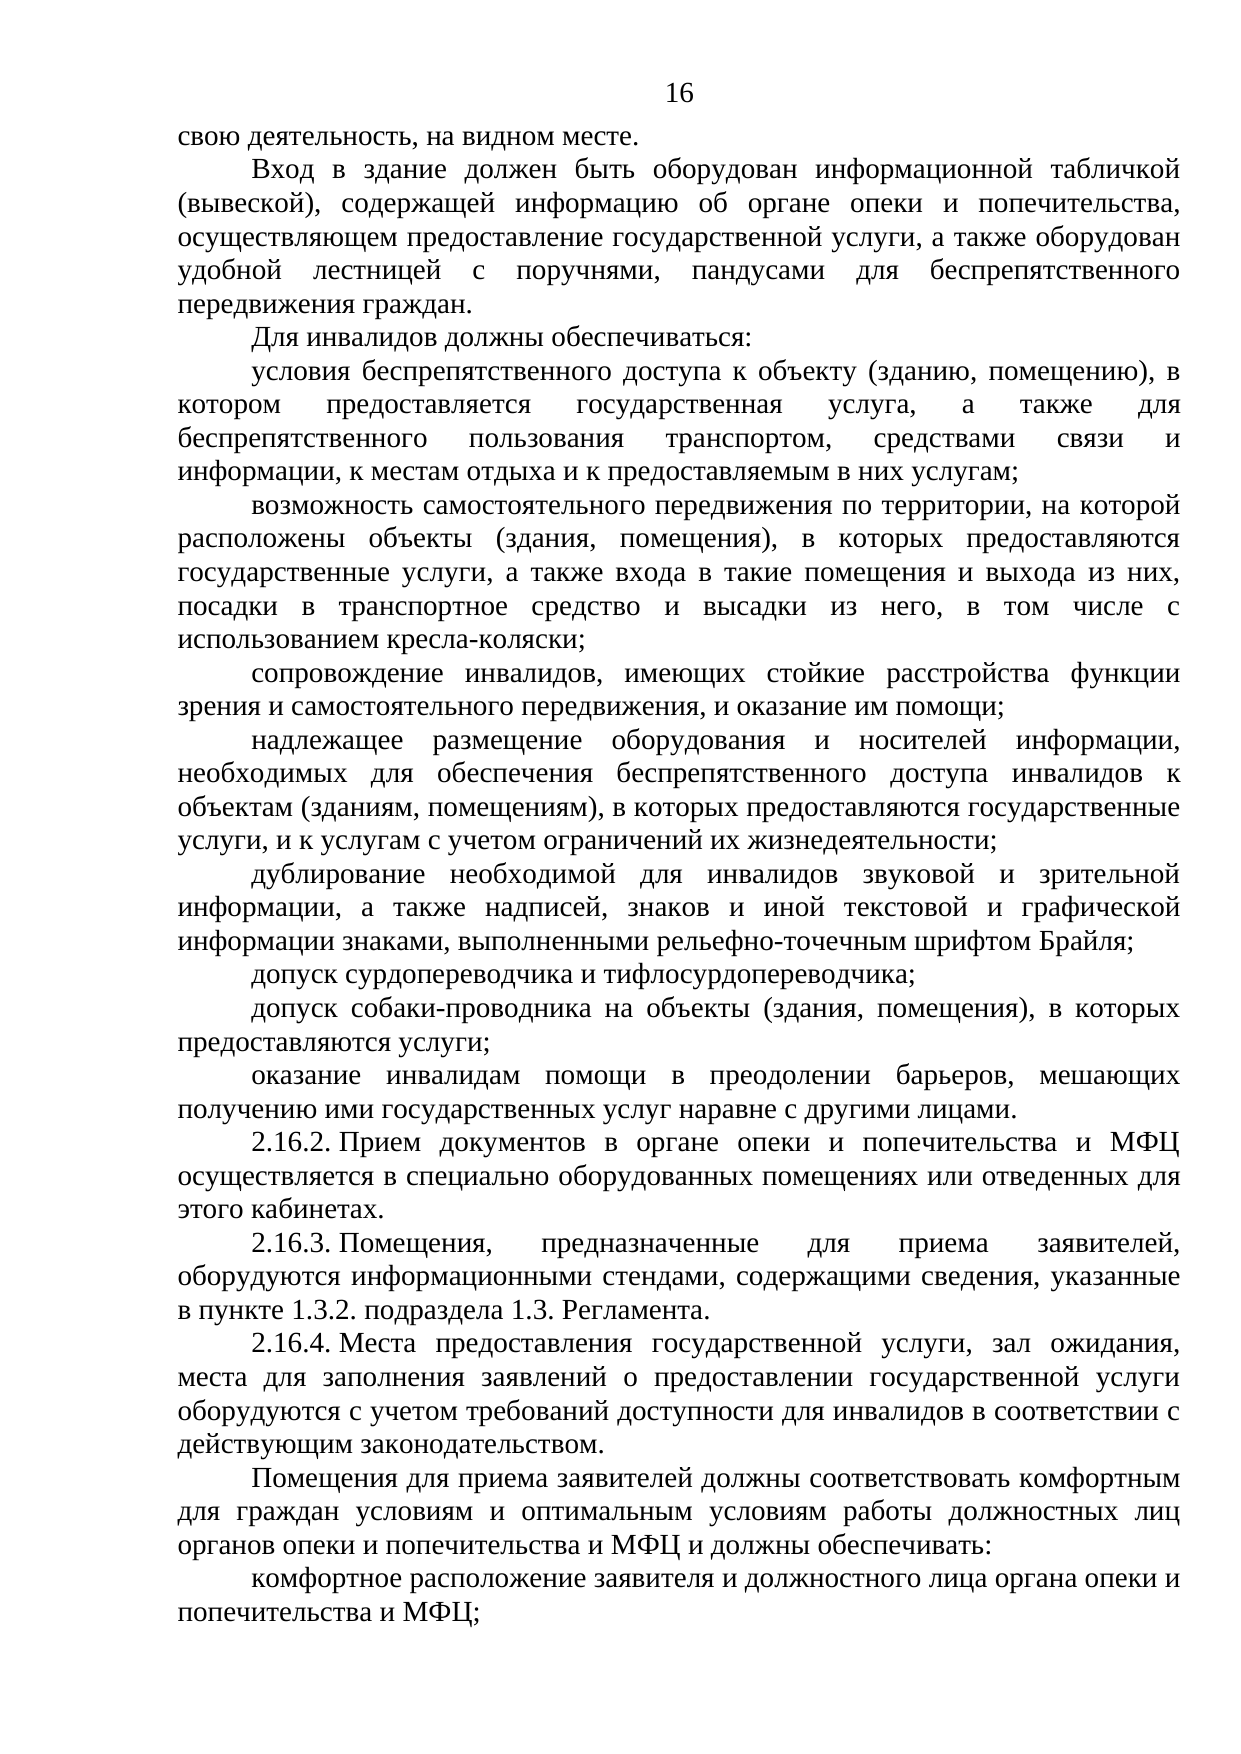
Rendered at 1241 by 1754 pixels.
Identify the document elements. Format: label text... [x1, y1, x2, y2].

text комфортное расположение заявителя и должностного лица органа опеки и попечительства и МФЦ; [177, 1560, 1181, 1627]
text 2.16.4. Места предоставления государственной услуги, зал ожидания, места для заполнения заявлений о предоставлении государственной услуги оборудуются с учетом требований доступности для инвалидов в соответствии с действующим законодательством. [177, 1326, 1181, 1460]
text оказание инвалидам помощи в преодолении барьеров, мешающих получению ими государственных услуг наравне с другими лицами. [177, 1057, 1181, 1124]
text 2.16.3. Помещения, предназначенные для приема заявителей, оборудуются информационными стендами, содержащими сведения, указанные в пункте 1.3.2. подраздела 1.3. Регламента. [177, 1225, 1181, 1326]
text допуск сурдопереводчика и тифлосурдопереводчика; [177, 957, 1181, 990]
text Для инвалидов должны обеспечиваться: [177, 319, 1181, 353]
text допуск собаки-проводника на объекты (здания, помещения), в которых предоставляются услуги; [177, 990, 1181, 1057]
text Вход в здание должен быть оборудован информационной табличкой (вывеской), содержащей информацию об органе опеки и попечительства, осуществляющем предоставление государственной услуги, а также оборудован удобной лестницей с поручнями, пандусами для беспрепятственного передвижения граждан. [177, 152, 1181, 319]
text условия беспрепятственного доступа к объекту (зданию, помещению), в котором предоставляется государственная услуга, а также для беспрепятственного пользования транспортом, средствами связи и информации, к местам отдыха и к предоставляемым в них услугам; [177, 353, 1181, 487]
text дублирование необходимой для инвалидов звуковой и зрительной информации, а также надписей, знаков и иной текстовой и графической информации знаками, выполненными рельефно-точечным шрифтом Брайля; [177, 856, 1181, 957]
text надлежащее размещение оборудования и носителей информации, необходимых для обеспечения беспрепятственного доступа инвалидов к объектам (зданиям, помещениям), в которых предоставляются государственные услуги, и к услугам с учетом ограничений их жизнедеятельности; [177, 722, 1181, 856]
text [177, 118, 1181, 152]
text Помещения для приема заявителей должны соответствовать комфортным для граждан условиям и оптимальным условиям работы должностных лиц органов опеки и попечительства и МФЦ и должны обеспечивать: [177, 1460, 1181, 1560]
text 2.16.2. Прием документов в органе опеки и попечительства и МФЦ осуществляется в специально оборудованных помещениях или отведенных для этого кабинетах. [177, 1124, 1181, 1225]
text сопровождение инвалидов, имеющих стойкие расстройства функции зрения и самостоятельного передвижения, и оказание им помощи; [177, 655, 1181, 722]
text возможность самостоятельного передвижения по территории, на которой расположены объекты (здания, помещения), в которых предоставляются государственные услуги, а также входа в такие помещения и выхода из них, посадки в транспортное средство и высадки из него, в том числе с использованием кресла-коляски; [177, 487, 1181, 655]
